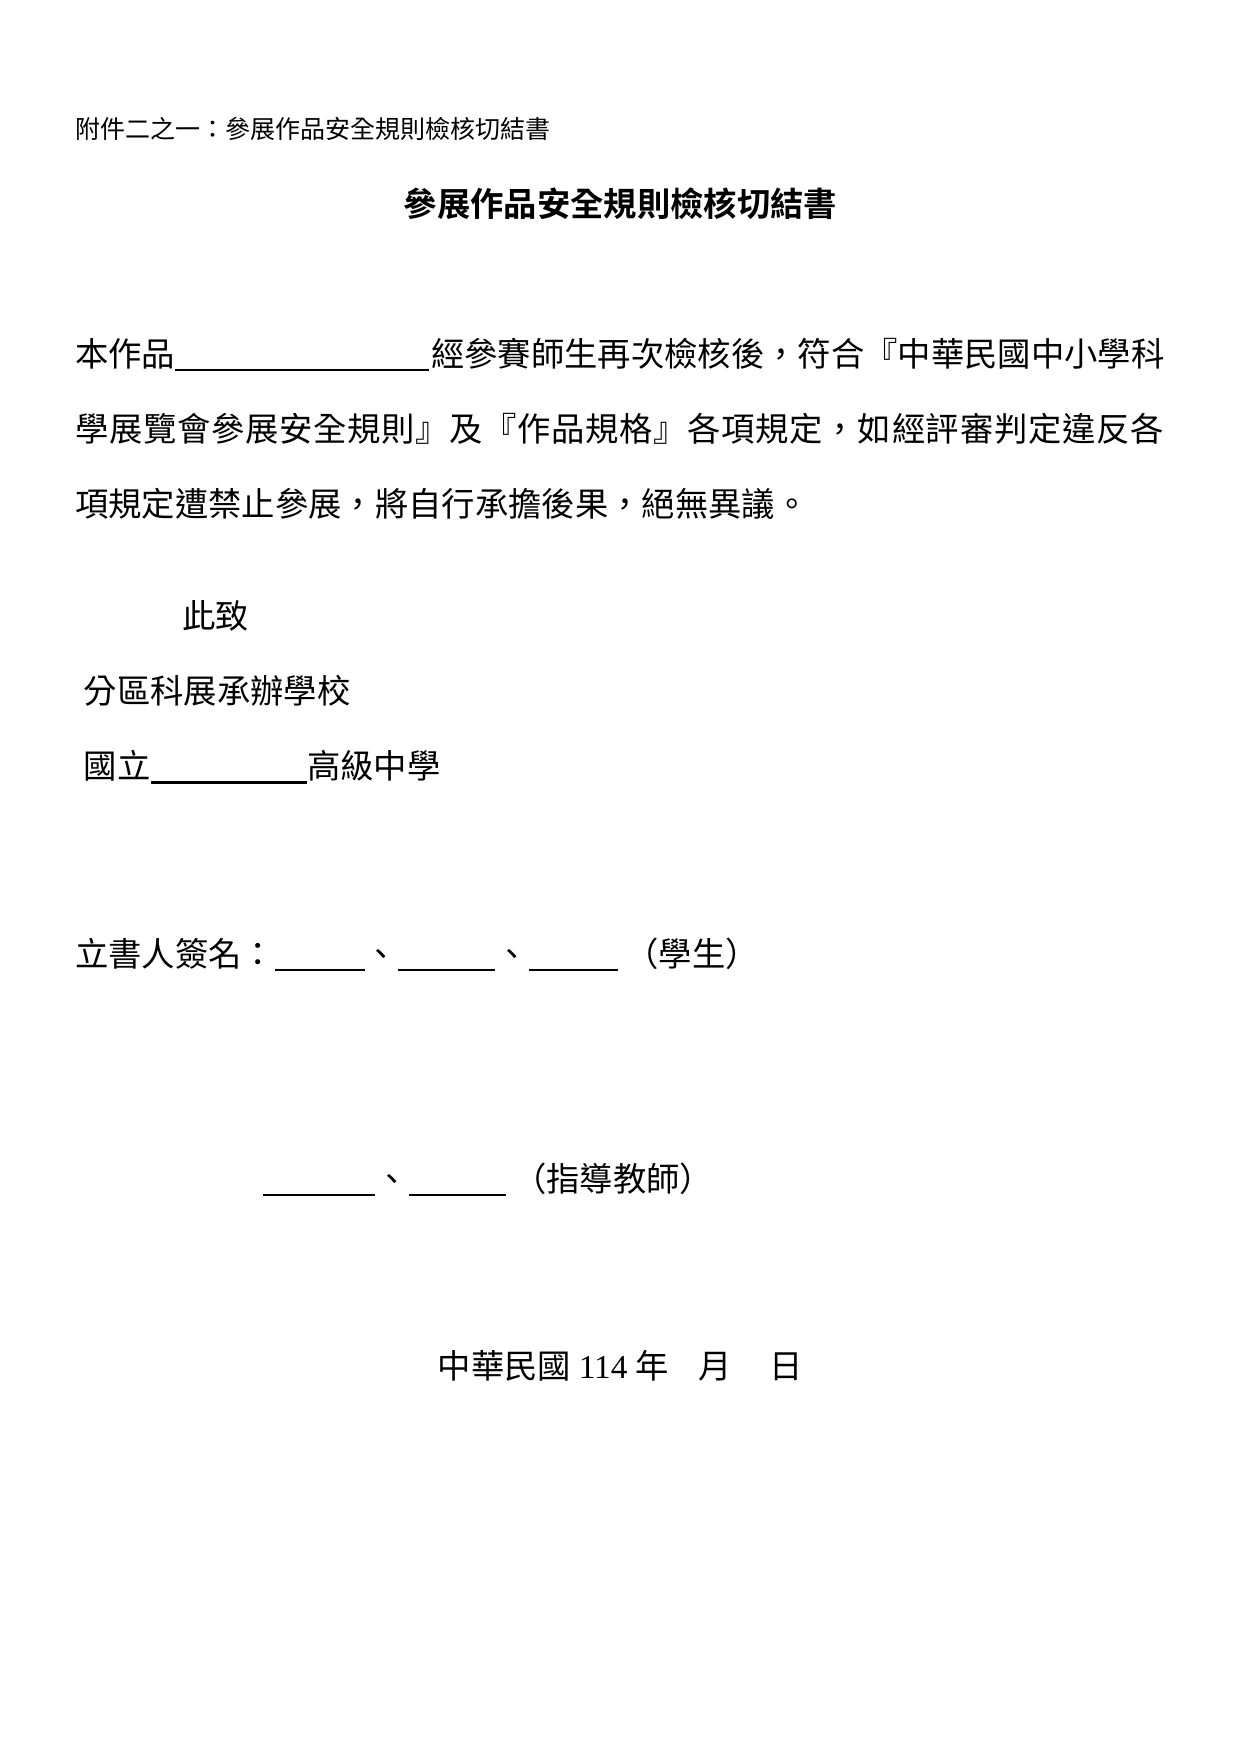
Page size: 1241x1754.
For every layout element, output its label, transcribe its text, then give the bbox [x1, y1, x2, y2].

text 此致 [75, 577, 1165, 652]
text 分區科展承辦學校 [75, 652, 1165, 727]
text 中華民國 114 年 月 日 [75, 1327, 1165, 1402]
text 本作品 經參賽師生再次檢核後，符合『中華民國中小學科學展覽會參展安全規則』及『作品規格』各項規定，如經評審判定違反各項規定遭禁止參展，將自行承擔後果，絕無異議。 [75, 314, 1165, 539]
text 國立 高級中學 [75, 727, 1165, 802]
text 參展作品安全規則檢核切結書 [75, 164, 1165, 239]
text 立書人簽名： 、 、 （學生） [75, 914, 1165, 989]
text 附件二之一：參展作品安全規則檢核切結書 [75, 89, 1165, 164]
text 、 （指導教師） [262, 1139, 1165, 1214]
